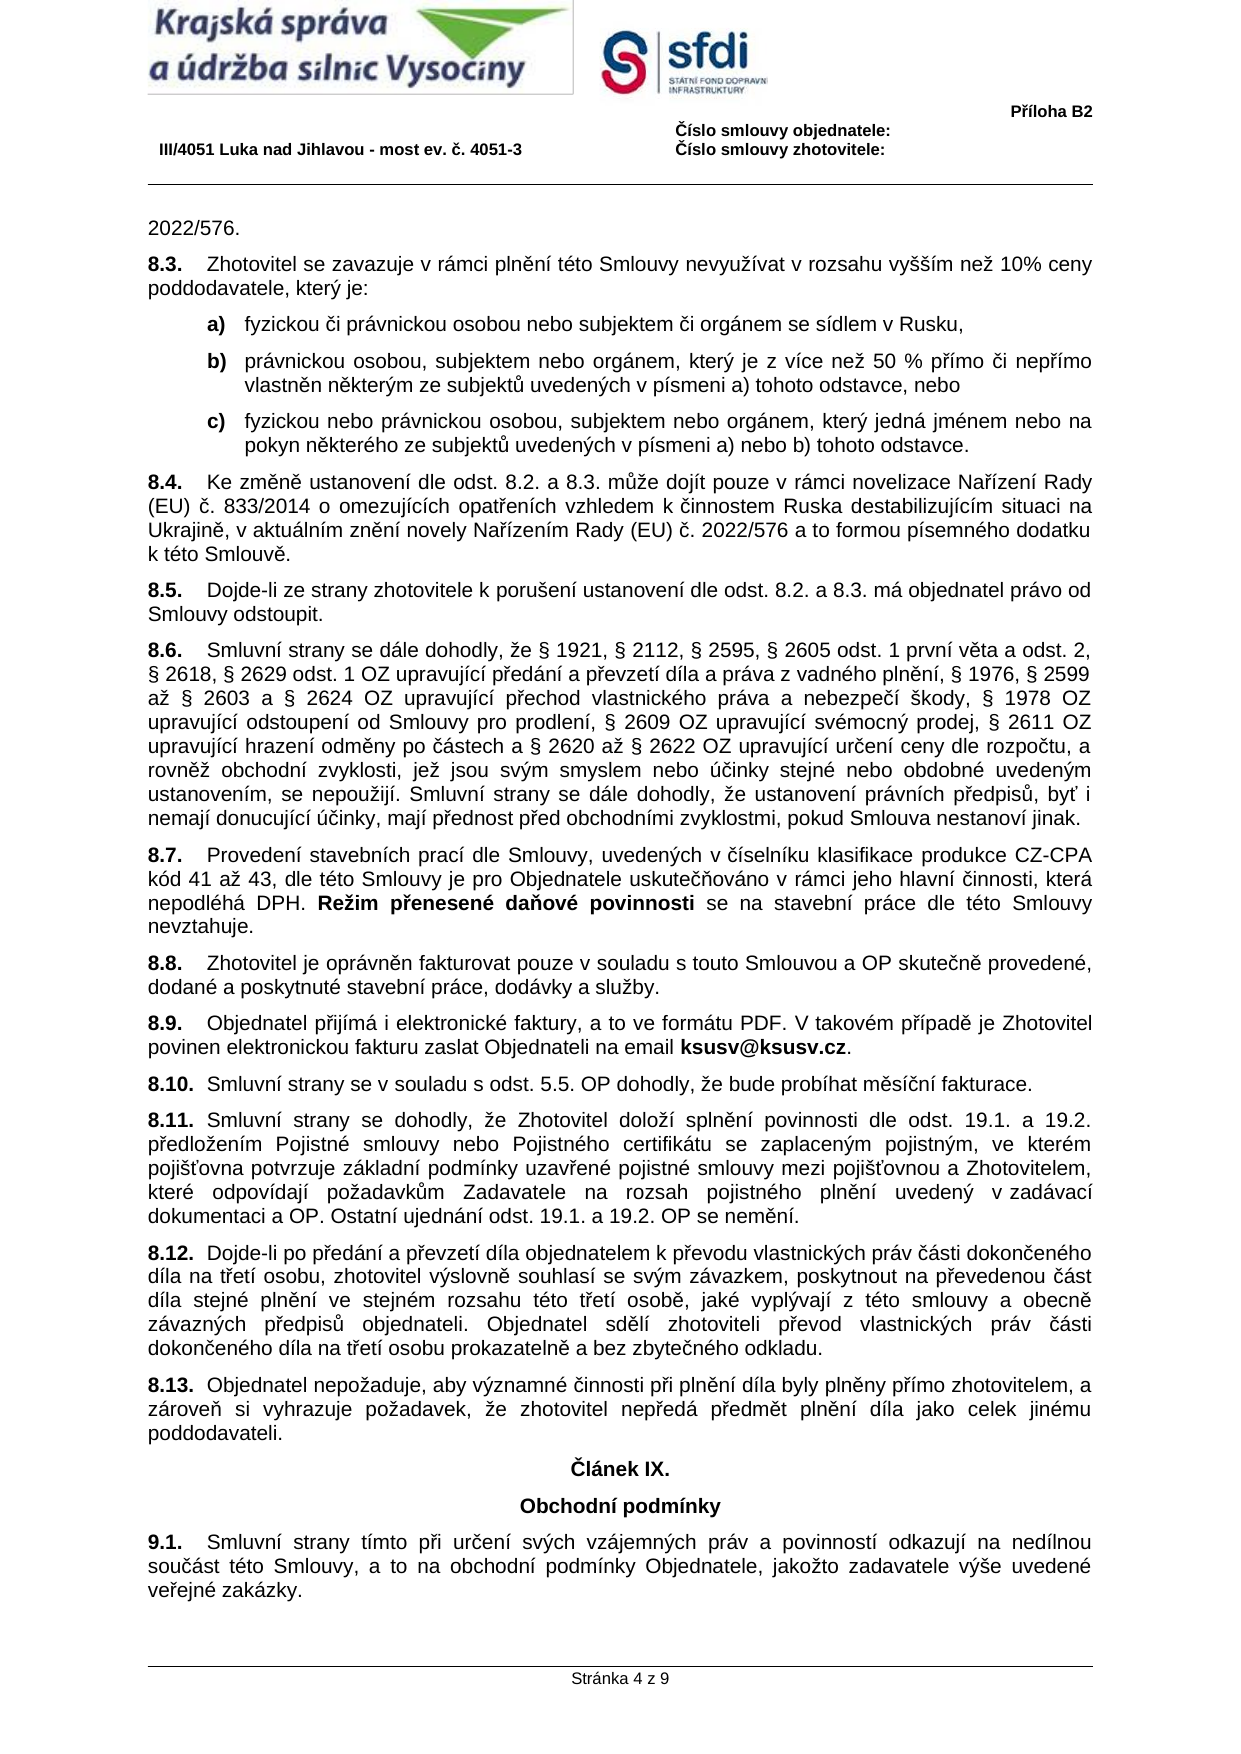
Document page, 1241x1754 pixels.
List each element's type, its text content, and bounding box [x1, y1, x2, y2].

list právnickou osobou, subjektem nebo orgánem, který je z více než 50 % přímo či nepřímo vlastněn některým ze subjektů uvedených v písmeni a) tohoto odstavce, nebo [207, 349, 1093, 397]
list Dojde-li po předání a převzetí díla objednatelem k převodu vlastnických práv části dokončeného díla na třetí osobu, zhotovitel výslovně souhlasí se svým závazkem, poskytnout na převedenou část díla stejné plnění ve stejném rozsahu této třetí osobě, jaké vyplývají z této smlouvy a obecně závazných předpisů objednateli. Objednatel sdělí zhotoviteli převod vlastnických práv části dokončeného díla na třetí osobu prokazatelně a bez zbytečného odkladu. [148, 1240, 1093, 1360]
list Zhotovitel se zavazuje v rámci plnění této Smlouvy nevyužívat v rozsahu vyšším než 10% ceny poddodavatele, který je: [148, 252, 1093, 300]
list fyzickou či právnickou osobou nebo subjektem či orgánem se sídlem v Rusku, [207, 312, 1093, 336]
list Smluvní strany se v souladu s odst. 5.5. OP dohodly, že bude probíhat měsíční fakturace. [148, 1072, 1093, 1096]
list Provedení stavebních prací dle Smlouvy, uvedených v číselníku klasifikace produkce CZ-CPA kód 41 až 43, dle této Smlouvy je pro Objednatele uskutečňováno v rámci jeho hlavní činnosti, která nepodléhá DPH. Režim přenesené daňové povinnosti se na stavební práce dle této Smlouvy nevztahuje. [148, 842, 1093, 938]
picture [147, 0, 574, 96]
subtitle Obchodní podmínky [148, 1493, 1093, 1517]
subtitle Článek IX. [148, 1457, 1093, 1481]
picture [598, 14, 768, 108]
list Objednatel přijímá i elektronické faktury, a to ve formátu PDF. V takovém případě je Zhotovitel povinen elektronickou fakturu zaslat Objednateli na email ksusv@ksusv.cz. [148, 1011, 1093, 1059]
list Ke změně ustanovení dle odst. 8.2. a 8.3. může dojít pouze v rámci novelizace Nařízení Rady (EU) č. 833/2014 o omezujících opatřeních vzhledem k činnostem Ruska destabilizujícím situaci na Ukrajině, v aktuálním znění novely Nařízením Rady (EU) č. 2022/576 a to formou písemného dodatku k této Smlouvě. [148, 469, 1093, 565]
list Zhotovitel je oprávněn fakturovat pouze v souladu s touto Smlouvou a OP skutečně provedené, dodané a poskytnuté stavební práce, dodávky a služby. [148, 951, 1093, 999]
list Dojde-li ze strany zhotovitele k porušení ustanovení dle odst. 8.2. a 8.3. má objednatel právo od Smlouvy odstoupit. [148, 578, 1093, 626]
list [148, 215, 1093, 239]
list Smluvní strany tímto při určení svých vzájemných práv a povinností odkazují na nedílnou součást této Smlouvy, a to na obchodní podmínky Objednatele, jakožto zadavatele výše uvedené veřejné zakázky. [148, 1530, 1093, 1602]
list Objednatel nepožaduje, aby významné činnosti při plnění díla byly plněny přímo zhotovitelem, a zároveň si vyhrazuje požadavek, že zhotovitel nepředá předmět plnění díla jako celek jinému poddodavateli. [148, 1373, 1093, 1444]
list fyzickou nebo právnickou osobou, subjektem nebo orgánem, který jedná jménem nebo na pokyn některého ze subjektů uvedených v písmeni a) nebo b) tohoto odstavce. [207, 409, 1093, 457]
list Smluvní strany se dále dohodly, že § 1921, § 2112, § 2595, § 2605 odst. 1 první věta a odst. 2, § 2618, § 2629 odst. 1 OZ upravující předání a převzetí díla a práva z vadného plnění, § 1976, § 2599 až § 2603 a § 2624 OZ upravující přechod vlastnického práva a nebezpečí škody, § 1978 OZ upravující odstoupení od Smlouvy pro prodlení, § 2609 OZ upravující svémocný prodej, § 2611 OZ upravující hrazení odměny po částech a § 2620 až § 2622 OZ upravující určení ceny dle rozpočtu, a rovněž obchodní zvyklosti, jež jsou svým smyslem nebo účinky stejné nebo obdobné uvedeným ustanovením, se nepoužijí. Smluvní strany se dále dohodly, že ustanovení právních předpisů, byť i nemají donucující účinky, mají přednost před obchodními zvyklostmi, pokud Smlouva nestanoví jinak. [148, 638, 1093, 830]
list Smluvní strany se dohodly, že Zhotovitel doloží splnění povinnosti dle odst. 19.1. a 19.2. předložením Pojistné smlouvy nebo Pojistného certifikátu se zaplaceným pojistným, ve kterém pojišťovna potvrzuje základní podmínky uzavřené pojistné smlouvy mezi pojišťovnou a Zhotovitelem, které odpovídají požadavkům Zadavatele na rozsah pojistného plnění uvedený v zadávací dokumentaci a OP. Ostatní ujednání odst. 19.1. a 19.2. OP se nemění. [148, 1108, 1093, 1228]
